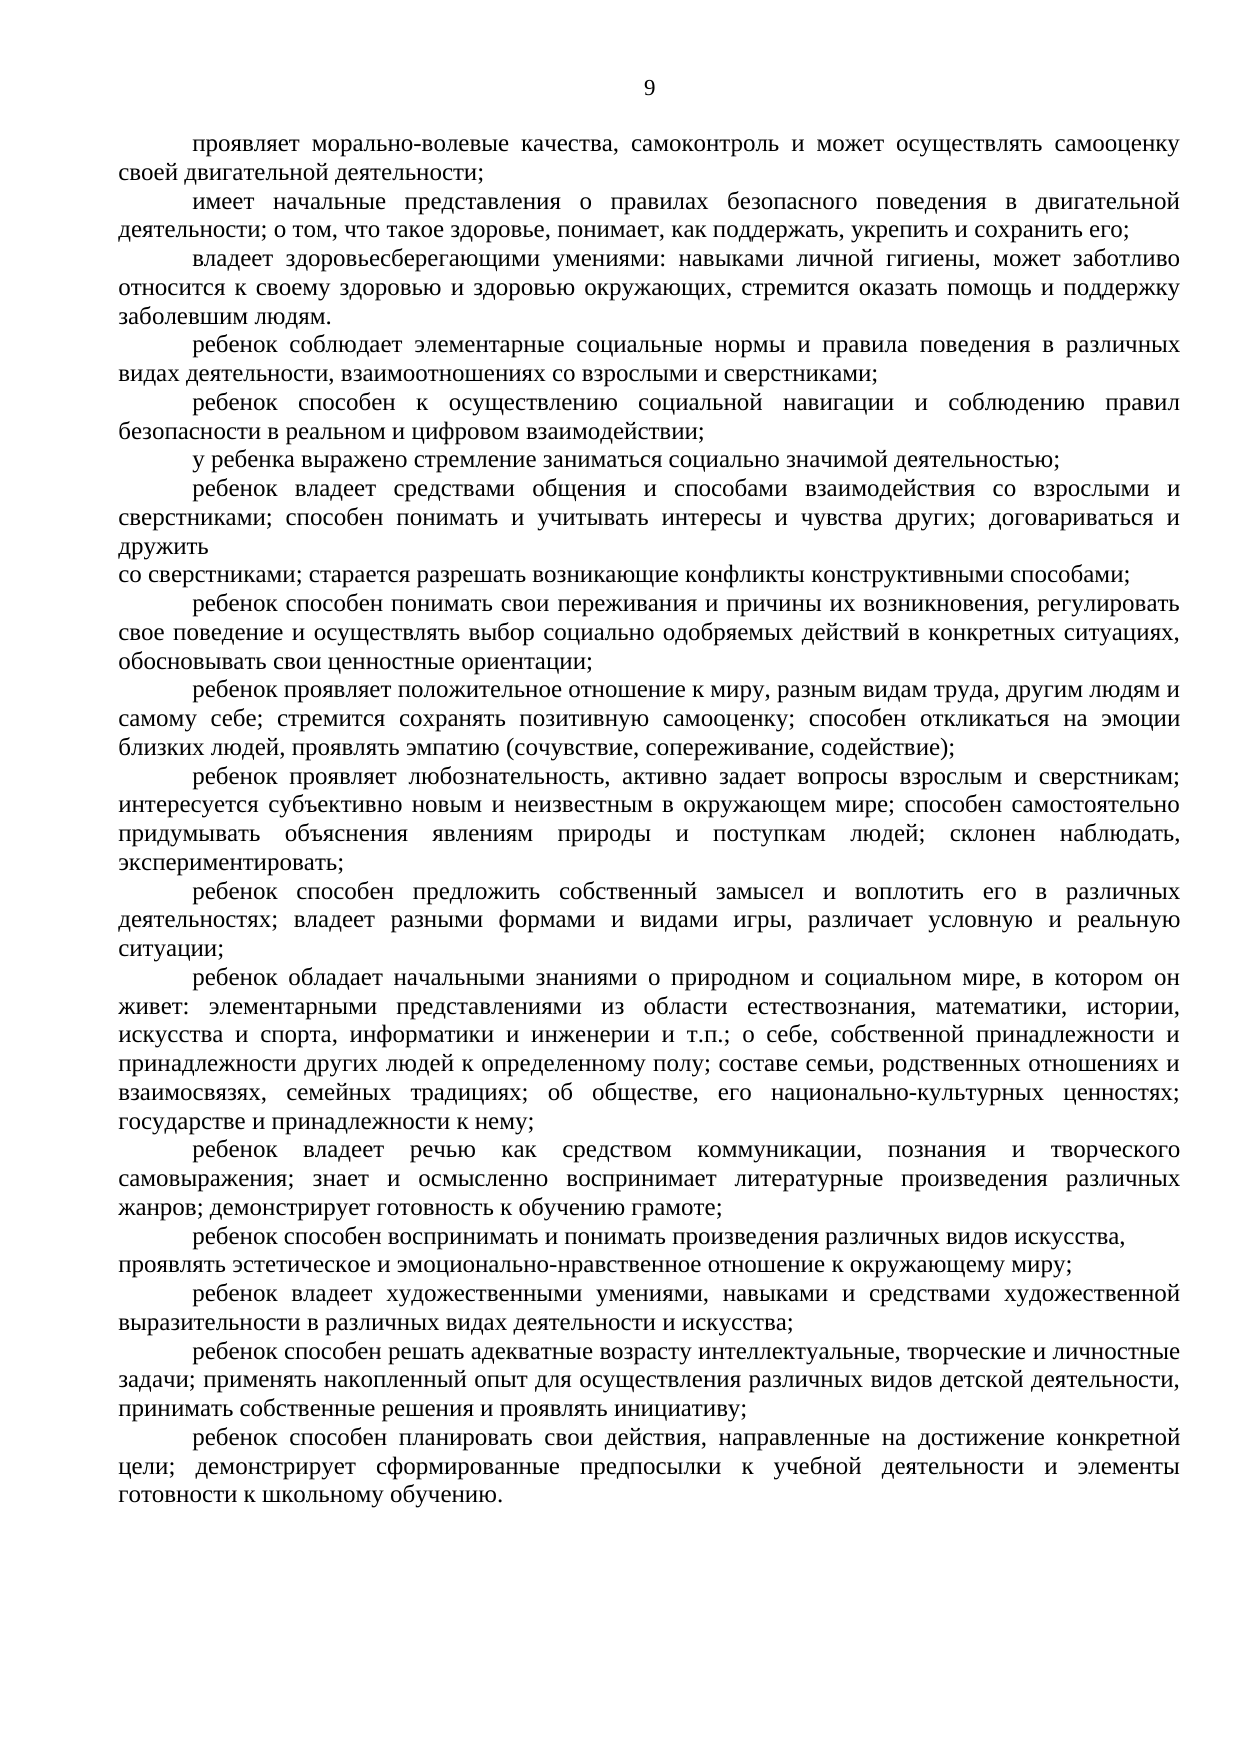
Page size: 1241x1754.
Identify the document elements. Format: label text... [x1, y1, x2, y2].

text ребенок обладает начальными знаниями о природном и социальном мире, в котором он живет: элементарными представлениями из области естествознания, математики, истории, искусства и спорта, информатики и инженерии и т.п.; о себе, собственной принадлежности и принадлежности других людей к определенному полу; составе семьи, родственных отношениях и взаимосвязях, семейных традициях; об обществе, его национально-культурных ценностях; государстве и принадлежности к нему; [118, 962, 1181, 1134]
text ребенок способен воспринимать и понимать произведения различных видов искусства, проявлять эстетическое и эмоционально-нравственное отношение к окружающему миру; [118, 1221, 1181, 1278]
text ребенок способен планировать свои действия, направленные на достижение конкретной цели; демонстрирует сформированные предпосылки к учебной деятельности и элементы готовности к школьному обучению. [118, 1422, 1181, 1508]
text у ребенка выражено стремление заниматься социально значимой деятельностью; [118, 444, 1181, 473]
text ребенок способен к осуществлению социальной навигации и соблюдению правил безопасности в реальном и цифровом взаимодействии; [118, 387, 1181, 444]
text ребенок проявляет любознательность, активно задает вопросы взрослым и сверстникам; интересуется субъективно новым и неизвестным в окружающем мире; способен самостоятельно придумывать объяснения явлениям природы и поступкам людей; склонен наблюдать, экспериментировать; [118, 761, 1181, 876]
text проявляет морально-волевые качества, самоконтроль и может осуществлять самооценку своей двигательной деятельности; [118, 128, 1181, 186]
text ребенок владеет художественными умениями, навыками и средствами художественной выразительности в различных видах деятельности и искусства; [118, 1278, 1181, 1336]
text ребенок способен решать адекватные возрасту интеллектуальные, творческие и личностные задачи; применять накопленный опыт для осуществления различных видов детской деятельности, принимать собственные решения и проявлять инициативу; [118, 1336, 1181, 1422]
text имеет начальные представления о правилах безопасного поведения в двигательной деятельности; о том, что такое здоровье, понимает, как поддержать, укрепить и сохранить его; [118, 186, 1181, 243]
text ребенок способен понимать свои переживания и причины их возникновения, регулировать свое поведение и осуществлять выбор социально одобряемых действий в конкретных ситуациях, обосновывать свои ценностные ориентации; [118, 588, 1181, 674]
text ребенок соблюдает элементарные социальные нормы и правила поведения в различных видах деятельности, взаимоотношениях со взрослыми и сверстниками; [118, 329, 1181, 387]
text владеет здоровьесберегающими умениями: навыками личной гигиены, может заботливо относится к своему здоровью и здоровью окружающих, стремится оказать помощь и поддержку заболевшим людям. [118, 243, 1181, 329]
text ребенок владеет речью как средством коммуникации, познания и творческого самовыражения; знает и осмысленно воспринимает литературные произведения различных жанров; демонстрирует готовность к обучению грамоте; [118, 1134, 1181, 1221]
text ребенок способен предложить собственный замысел и воплотить его в различных деятельностях; владеет разными формами и видами игры, различает условную и реальную ситуации; [118, 876, 1181, 962]
text ребенок владеет средствами общения и способами взаимодействия со взрослыми и сверстниками; способен понимать и учитывать интересы и чувства других; договариваться и дружить со сверстниками; старается разрешать возникающие конфликты конструктивными способами; [118, 473, 1181, 588]
text ребенок проявляет положительное отношение к миру, разным видам труда, другим людям и самому себе; стремится сохранять позитивную самооценку; способен откликаться на эмоции близких людей, проявлять эмпатию (сочувствие, сопереживание, содействие); [118, 674, 1181, 761]
